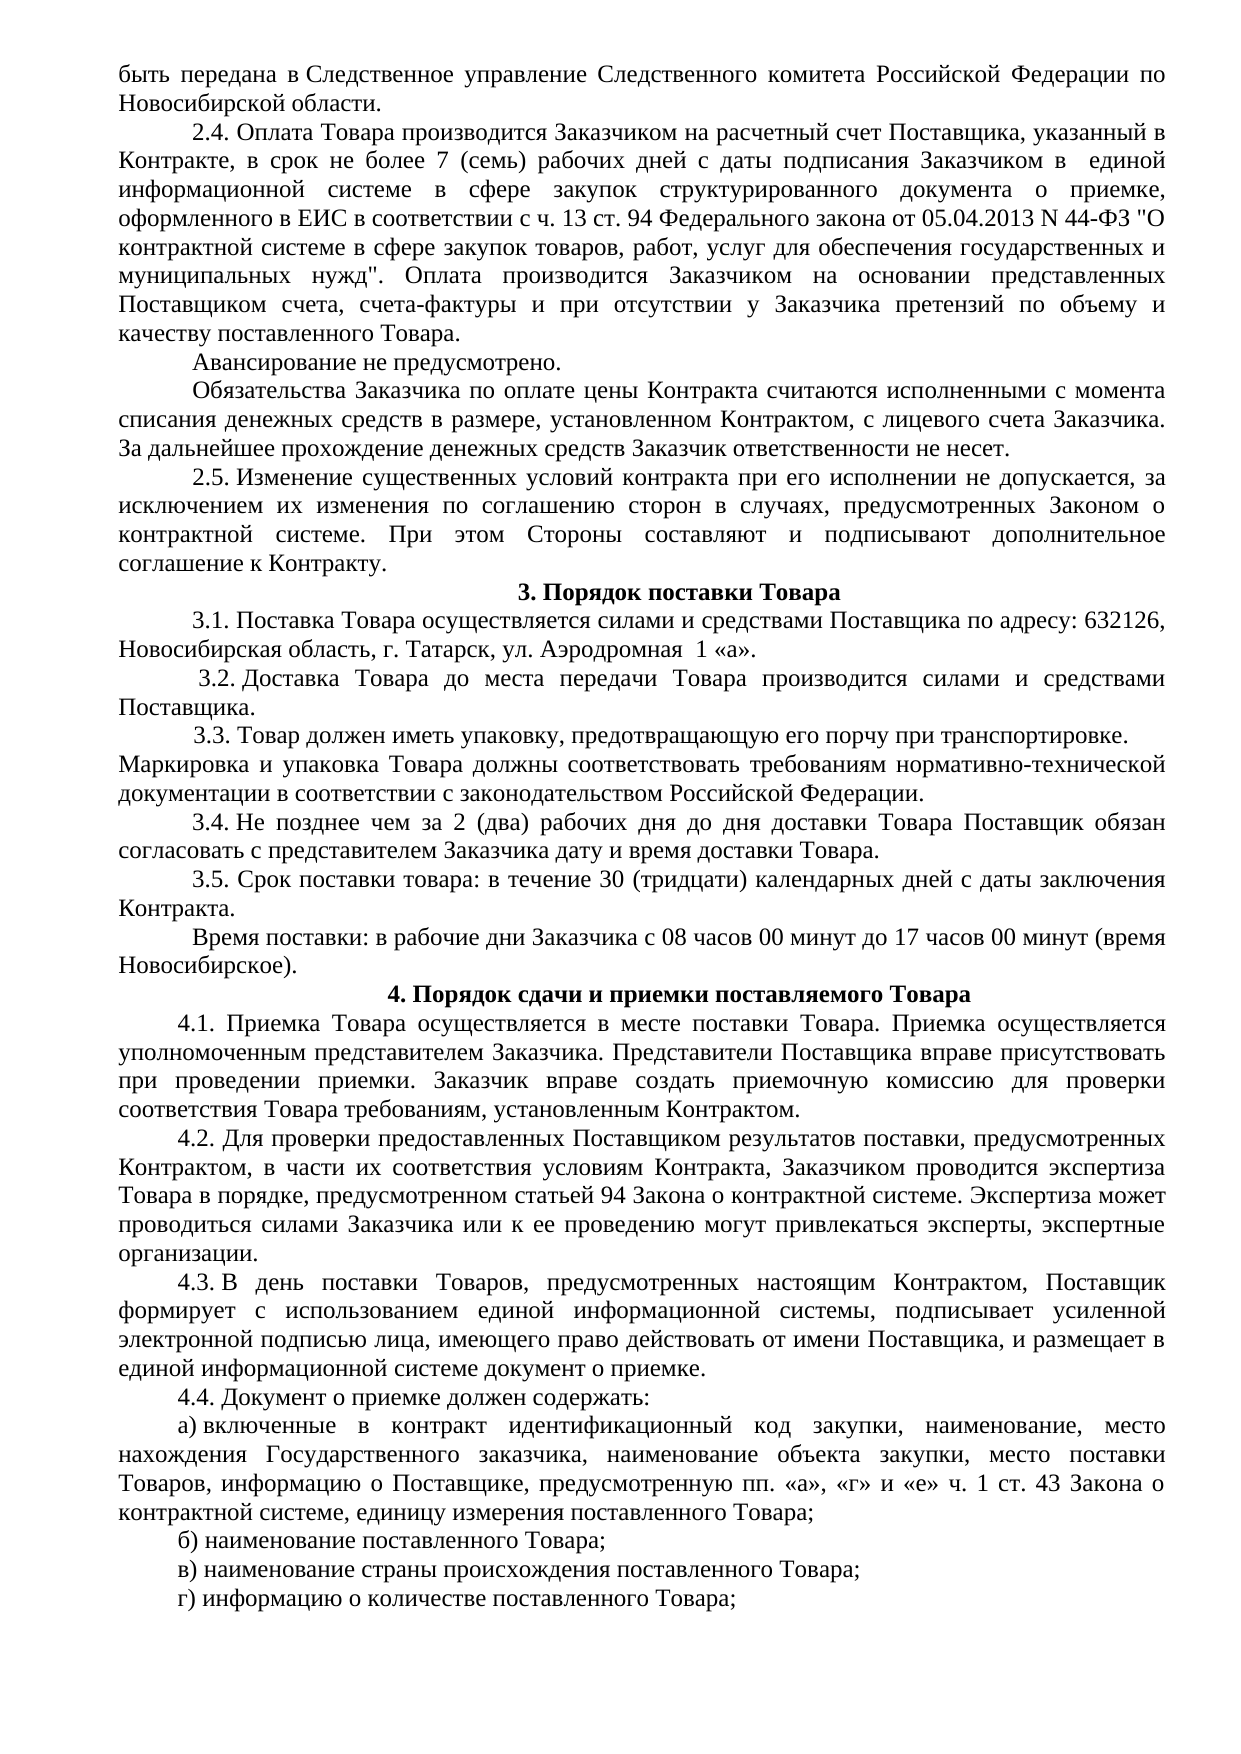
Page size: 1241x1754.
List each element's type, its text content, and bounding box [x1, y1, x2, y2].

text 4.1. Приемка Товара осуществляется в месте поставки Товара. Приемка осуществляется уполномоченным представителем Заказчика. Представители Поставщика вправе присутствовать при проведении приемки. Заказчик вправе создать приемочную комиссию для проверки соответствия Товара требованиям, установленным Контрактом. [118, 1008, 1167, 1123]
text 4.3. В день поставки Товаров, предусмотренных настоящим Контрактом, Поставщик формирует с использованием единой информационной системы, подписывает усиленной электронной подписью лица, имеющего право действовать от имени Поставщика, и размещает в единой информационной системе документ о приемке. [118, 1267, 1167, 1382]
text 4. Порядок сдачи и приемки поставляемого Товара [118, 979, 1167, 1008]
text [118, 59, 1167, 117]
text 3. Порядок поставки Товара [118, 577, 1167, 605]
text 3.1. Поставка Товара осуществляется силами и средствами Поставщика по адресу: 632126, Новосибирская область, г. Татарск, ул. Аэродромная 1 «а». [118, 605, 1167, 663]
text в) наименование страны происхождения поставленного Товара; [118, 1554, 1167, 1583]
text 4.2. Для проверки предоставленных Поставщиком результатов поставки, предусмотренных Контрактом, в части их соответствия условиям Контракта, Заказчиком проводится экспертиза Товара в порядке, предусмотренном статьей 94 Закона о контрактной системе. Экспертиза может проводиться силами Заказчика или к ее проведению могут привлекаться эксперты, экспертные организации. [118, 1123, 1167, 1267]
text Маркировка и упаковка Товара должны соответствовать требованиям нормативно-технической документации в соответствии с законодательством Российской Федерации. [118, 749, 1167, 807]
text б) наименование поставленного Товара; [118, 1525, 1167, 1554]
text 2.4. Оплата Товара производится Заказчиком на расчетный счет Поставщика, указанный в Контракте, в срок не более 7 (семь) рабочих дней с даты подписания Заказчиком в единой информационной системе в сфере закупок структурированного документа о приемке, оформленного в ЕИС в соответствии с ч. 13 ст. 94 Федерального закона от 05.04.2013 N 44-ФЗ "О контрактной системе в сфере закупок товаров, работ, услуг для обеспечения государственных и муниципальных нужд". Оплата производится Заказчиком на основании представленных Поставщиком счета, счета-фактуры и при отсутствии у Заказчика претензий по объему и качеству поставленного Товара. [118, 117, 1167, 347]
text а) включенные в контракт идентификационный код закупки, наименование, место нахождения Государственного заказчика, наименование объекта закупки, место поставки Товаров, информацию о Поставщике, предусмотренную пп. «а», «г» и «е» ч. 1 ст. 43 Закона о контрактной системе, единицу измерения поставленного Товара; [118, 1410, 1167, 1525]
text Время поставки: в рабочие дни Заказчика с 08 часов 00 минут до 17 часов 00 минут (время Новосибирское). [118, 922, 1167, 979]
text 4.4. Документ о приемке должен содержать: [118, 1382, 1167, 1410]
text 3.5. Срок поставки товара: в течение 30 (тридцати) календарных дней с даты заключения Контракта. [118, 864, 1167, 922]
text 2.5. Изменение существенных условий контракта при его исполнении не допускается, за исключением их изменения по соглашению сторон в случаях, предусмотренных Законом о контрактной системе. При этом Стороны составляют и подписывают дополнительное соглашение к Контракту. [118, 462, 1167, 577]
text Авансирование не предусмотрено. [118, 347, 1167, 375]
text 3.4. Не позднее чем за 2 (два) рабочих дня до дня доставки Товара Поставщик обязан согласовать с представителем Заказчика дату и время доставки Товара. [118, 807, 1167, 864]
text Обязательства Заказчика по оплате цены Контракта считаются исполненными с момента списания денежных средств в размере, установленном Контрактом, с лицевого счета Заказчика. За дальнейшее прохождение денежных средств Заказчик ответственности не несет. [118, 375, 1167, 462]
text 3.3. Товар должен иметь упаковку, предотвращающую его порчу при транспортировке. [118, 720, 1167, 749]
text 3.2. Доставка Товара до места передачи Товара производится силами и средствами Поставщика. [118, 663, 1167, 720]
text г) информацию о количестве поставленного Товара; [118, 1583, 1167, 1612]
